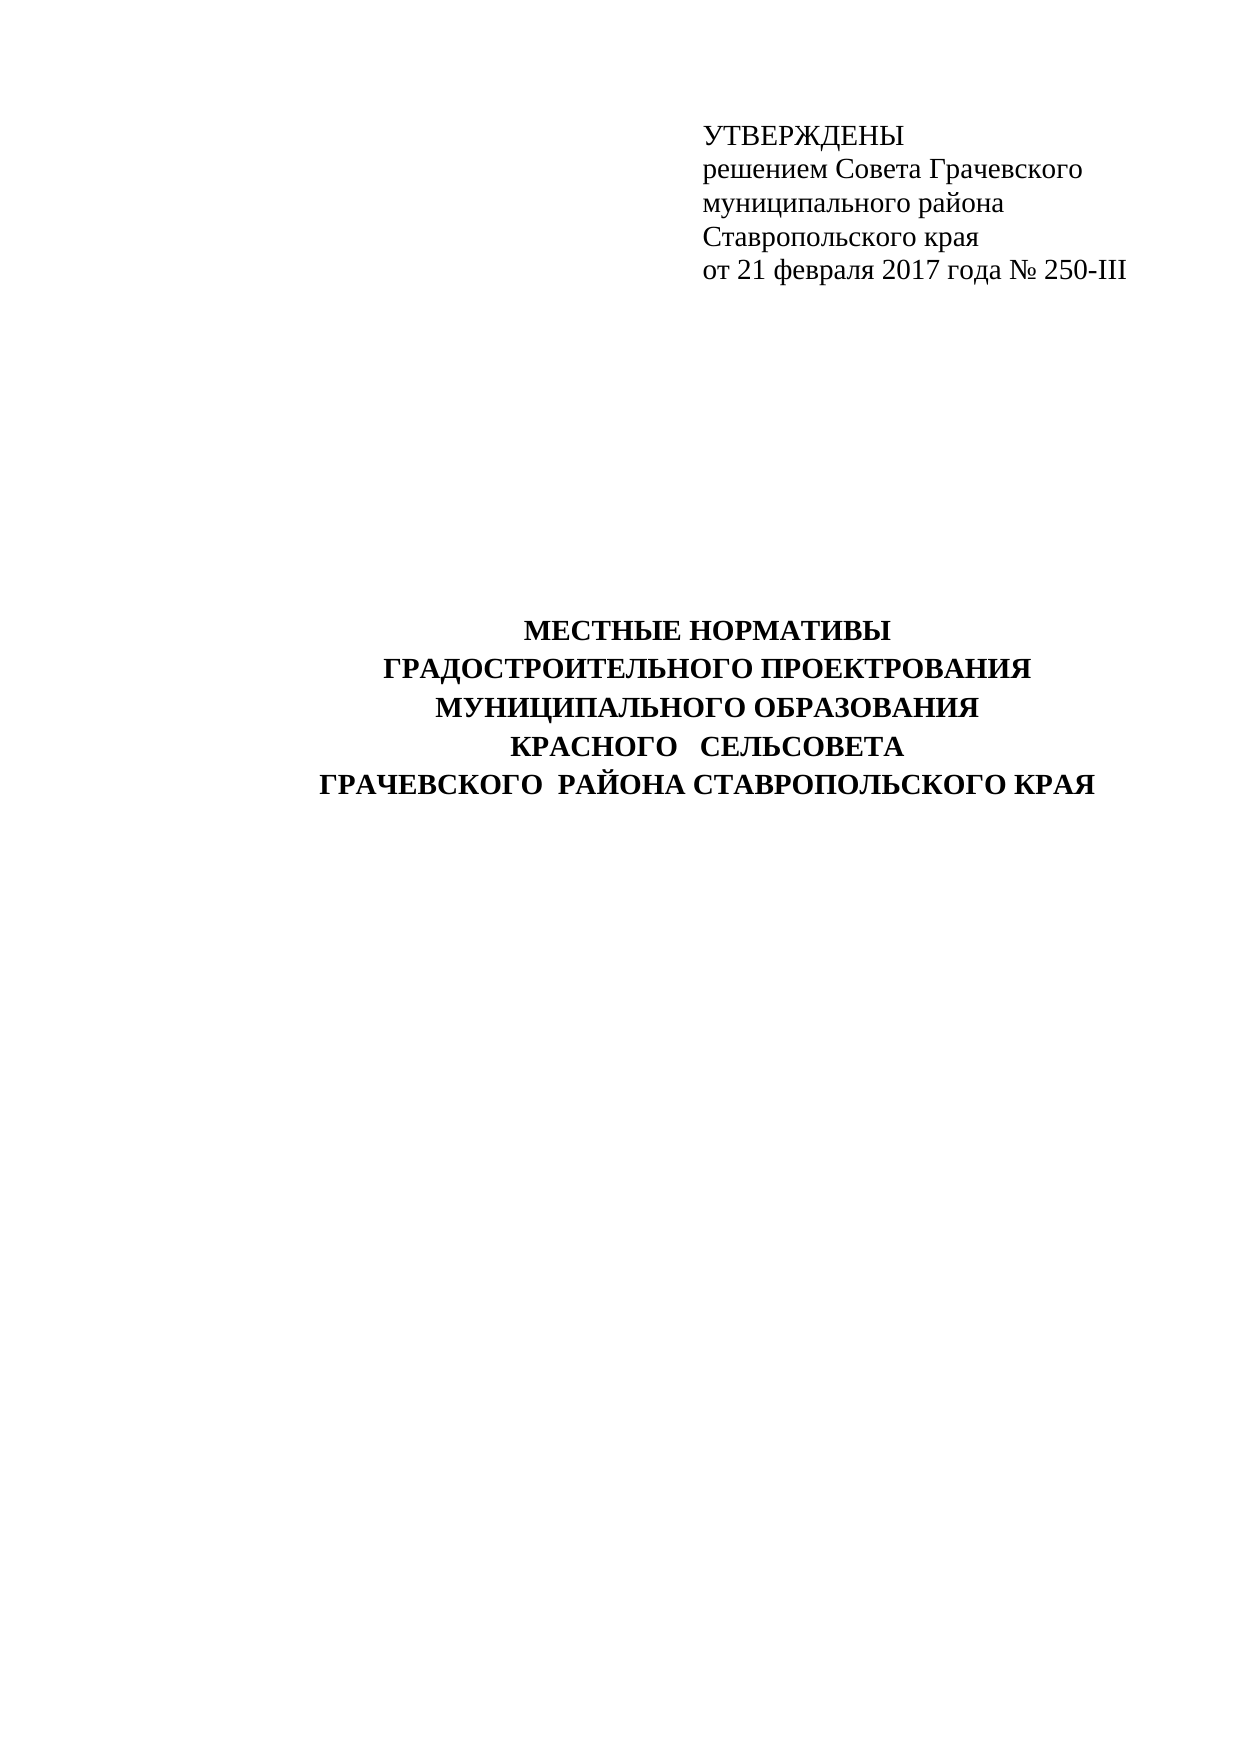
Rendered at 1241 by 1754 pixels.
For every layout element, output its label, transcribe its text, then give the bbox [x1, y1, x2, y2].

subtitle решением Совета Грачевского [702, 152, 1181, 185]
text ГРАДОСТРОИТЕЛЬНОГО ПРОЕКТРОВАНИЯ [233, 652, 1181, 685]
subtitle УТВЕРЖДЕНЫ [702, 118, 1181, 152]
subtitle Ставропольского края [702, 219, 1181, 252]
text ГРАЧЕВСКОГО РАЙОНА СТАВРОПОЛЬСКОГО КРАЯ [233, 767, 1181, 801]
text МЕСТНЫЕ НОРМАТИВЫ [233, 613, 1181, 647]
text КРАСНОГО СЕЛЬСОВЕТА [233, 729, 1181, 762]
subtitle муниципального района [702, 185, 1181, 219]
subtitle от 21 февраля 2017 года № 250-III [702, 252, 1181, 286]
text МУНИЦИПАЛЬНОГО ОБРАЗОВАНИЯ [233, 690, 1181, 724]
